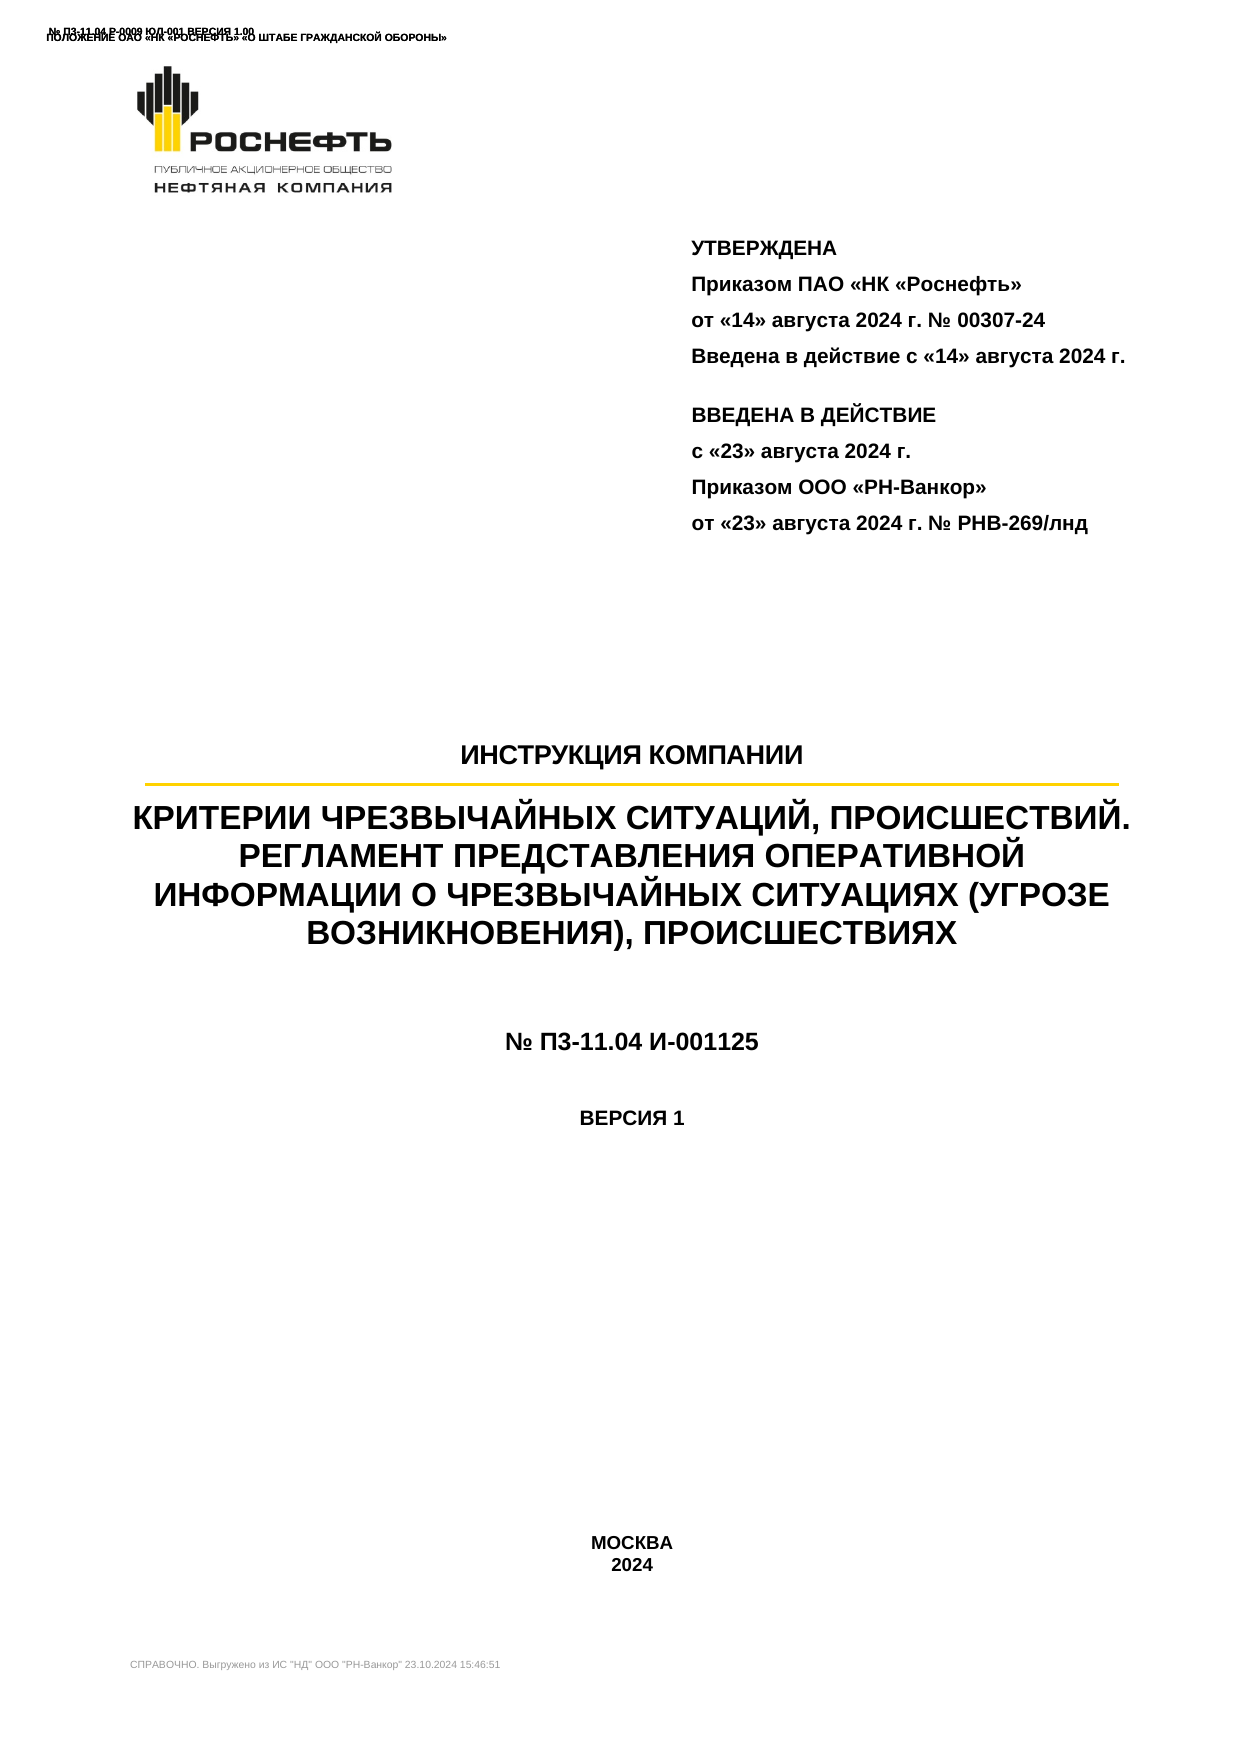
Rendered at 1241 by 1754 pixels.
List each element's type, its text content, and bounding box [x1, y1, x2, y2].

text УТВЕРЖДЕНА [691, 236, 1134, 259]
text Введена в действие с «14» августа 2024 г. [691, 343, 1134, 367]
text 2024 [130, 1554, 1134, 1575]
table_header ИНСТРУКЦИЯ КОМПАНИИ [145, 739, 1119, 782]
text № П3-11.04 И-001125 [130, 1027, 1134, 1056]
text Приказом ПАО «НК «Роснефть» [691, 272, 1134, 296]
text от «23» августа 2024 г. № РНВ-269/лнд [691, 511, 1134, 535]
text МОСКВА [130, 1532, 1134, 1554]
text ВЕРСИЯ 1 [130, 1106, 1134, 1129]
text ВВЕДЕНА В ДЕЙСТВИЕ [691, 403, 1134, 427]
text с «23» августа 2024 г. [691, 439, 1134, 463]
text Приказом ООО «РН-Ванкор» [691, 475, 1134, 499]
picture [129, 59, 399, 200]
text от «14» августа 2024 г. № 00307-24 [691, 307, 1134, 331]
text КРИТЕРИИ чрезвычайных ситуаций, ПРОИСШЕСТВИЙ. Регламент представления ОПЕРАТИВНОЙ информации о чрезвычайных ситуациях (угрозе возникновения), происшествиях [130, 798, 1134, 952]
